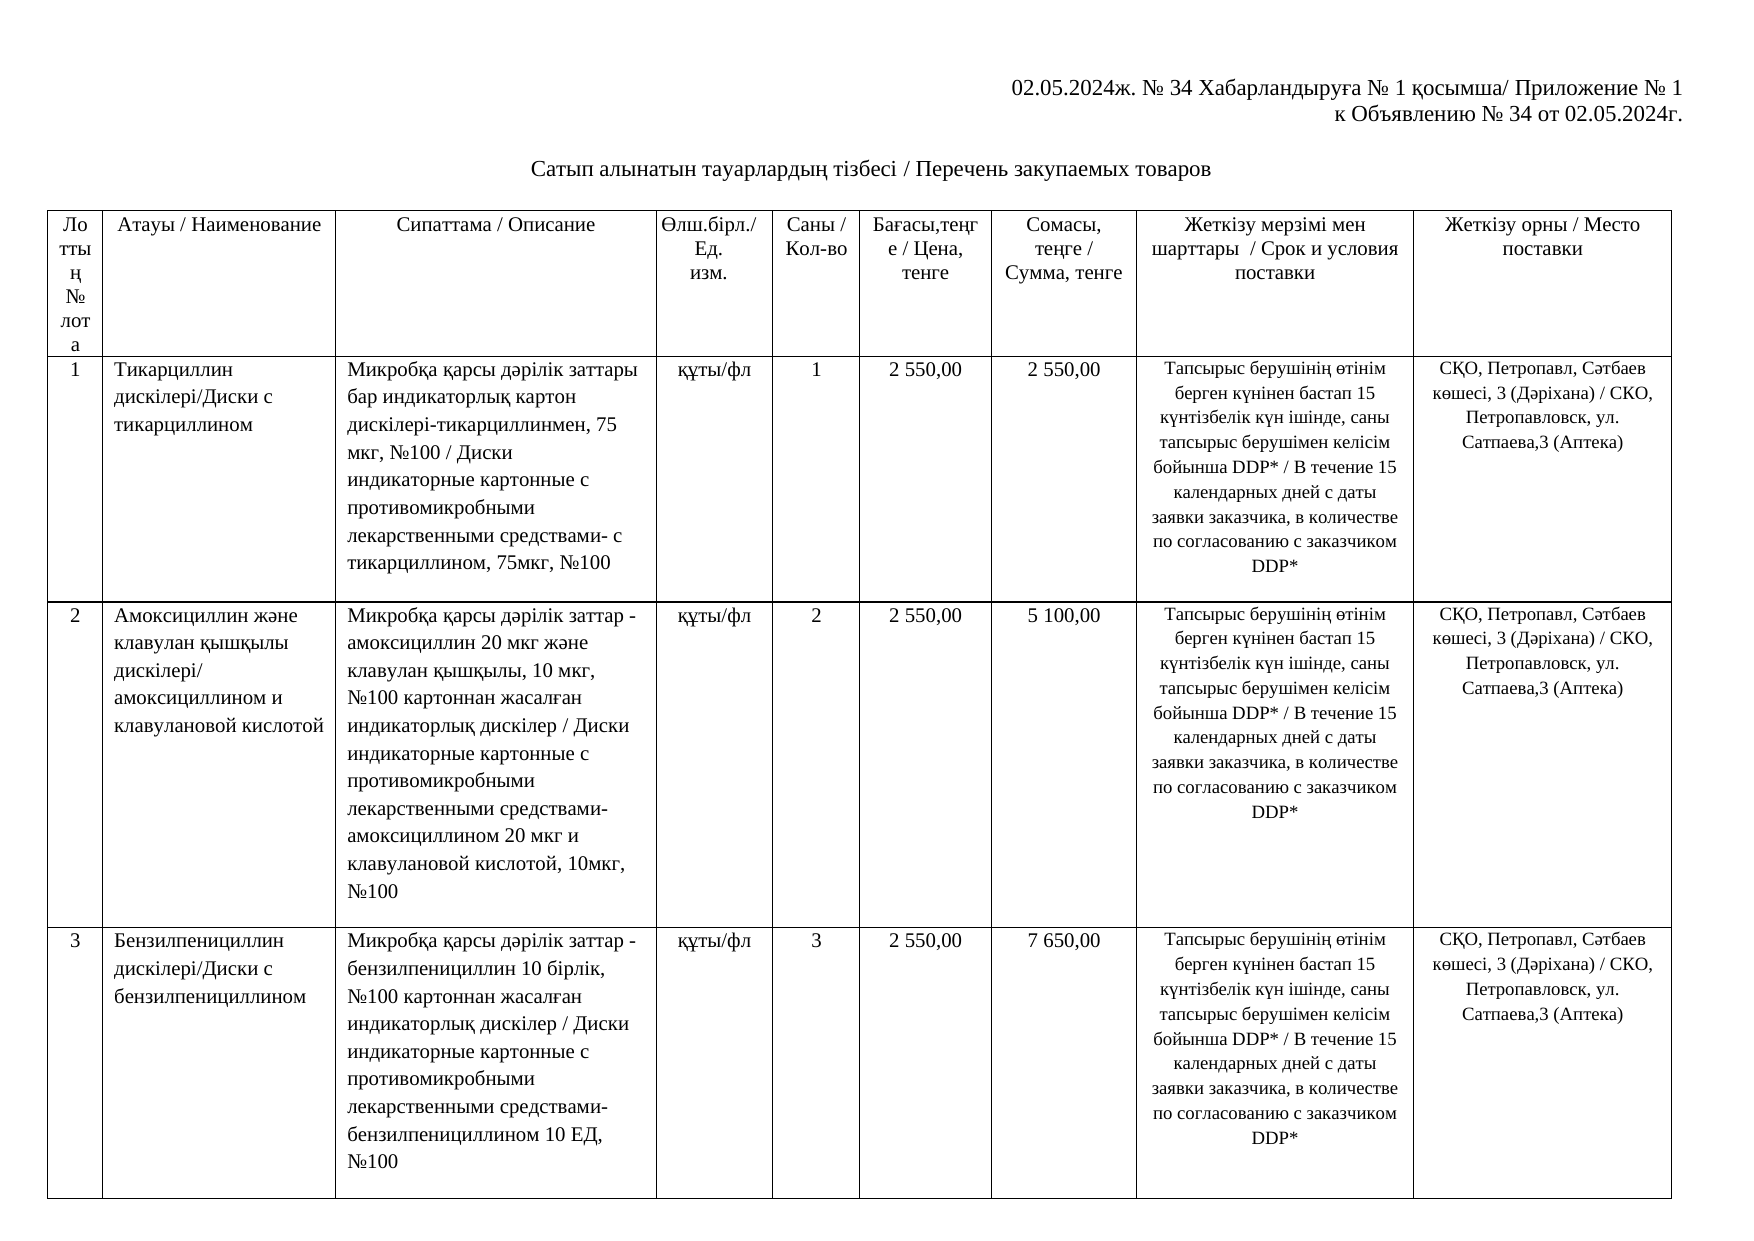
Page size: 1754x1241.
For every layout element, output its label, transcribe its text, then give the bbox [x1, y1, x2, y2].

table_cell 3 [48, 928, 102, 1198]
text Сатып алынатын тауарлардың тізбесі / Перечень закупаемых товаров [59, 155, 1683, 182]
table_header Атауы / Наименование [103, 211, 335, 356]
table_cell Тикарциллин дискілері/Диски с тикарциллином [103, 357, 335, 601]
table_header Жеткізу орны / Место поставки [1414, 211, 1671, 356]
table_cell 2 [48, 603, 102, 927]
table_cell 1 [48, 357, 102, 601]
table_cell құты/фл [657, 357, 772, 601]
table_cell Микробқа қарсы дәрілік заттары бар индикаторлық картон дискілері-тикарциллинмен, 75 мкг, №100 / Диски индикаторные картонные с противомикробными лекарственными средствами- с тикарциллином, 75мкг, №100 [336, 357, 656, 601]
table_cell 2 550,00 [860, 928, 991, 1198]
table_header Жеткізу мерзімі мен шарттары / Срок и условия поставки [1137, 211, 1413, 356]
table_cell 2 550,00 [860, 603, 991, 927]
table_cell Микробқа қарсы дәрілік заттар - бензилпенициллин 10 бірлік, №100 картоннан жасалған индикаторлық дискілер / Диски индикаторные картонные с противомикробными лекарственными средствами- бензилпенициллином 10 ЕД, №100 [336, 928, 656, 1198]
table_cell 7 650,00 [992, 928, 1136, 1198]
text к Объявлению № 34 от 02.05.2024г. [0, 100, 1683, 127]
table_cell құты/фл [657, 603, 772, 927]
table_header Лоттың № лота [48, 211, 102, 356]
table_cell 2 550,00 [992, 357, 1136, 601]
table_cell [1137, 928, 1413, 1198]
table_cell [1414, 928, 1671, 1198]
table_cell Микробқа қарсы дәрілік заттар - амоксициллин 20 мкг және клавулан қышқылы, 10 мкг, №100 картоннан жасалған индикаторлық дискілер / Диски индикаторные картонные с противомикробными лекарственными средствами- амоксициллином 20 мкг и клавулановой кислотой, 10мкг, №100 [336, 603, 656, 927]
table_cell 2 550,00 [860, 357, 991, 601]
table_cell СҚО, Петропавл, Сәтбаев көшесі, 3 (Дәріхана) / СКО, Петропавловск, ул. Сатпаева,3 (Аптека) [1414, 603, 1671, 927]
table_cell 3 [773, 928, 859, 1198]
table_cell 5 100,00 [992, 603, 1136, 927]
table_cell Бензилпенициллин дискілері/Диски с бензилпенициллином [103, 928, 335, 1198]
table_cell 1 [773, 357, 859, 601]
table_cell 2 [773, 603, 859, 927]
table_header Сомасы, теңге / Сумма, тенге [992, 211, 1136, 356]
table_header Сипаттама / Описание [336, 211, 656, 356]
table_cell құты/фл [657, 928, 772, 1198]
table_header Бағасы,теңге / Цена, тенге [860, 211, 991, 356]
table_cell СҚО, Петропавл, Сәтбаев көшесі, 3 (Дәріхана) / СКО, Петропавловск, ул. Сатпаева,3 (Аптека) [1414, 357, 1671, 601]
table_header Саны / Кол-во [773, 211, 859, 356]
table_cell Амоксициллин және клавулан қышқылы дискілері/ амоксициллином и клавулановой кислотой [103, 603, 335, 927]
text 02.05.2024ж. № 34 Хабарландыруға № 1 қосымша/ Приложение № 1 [59, 74, 1683, 100]
table_header Өлш.бірл./ Ед. изм. [657, 211, 772, 356]
